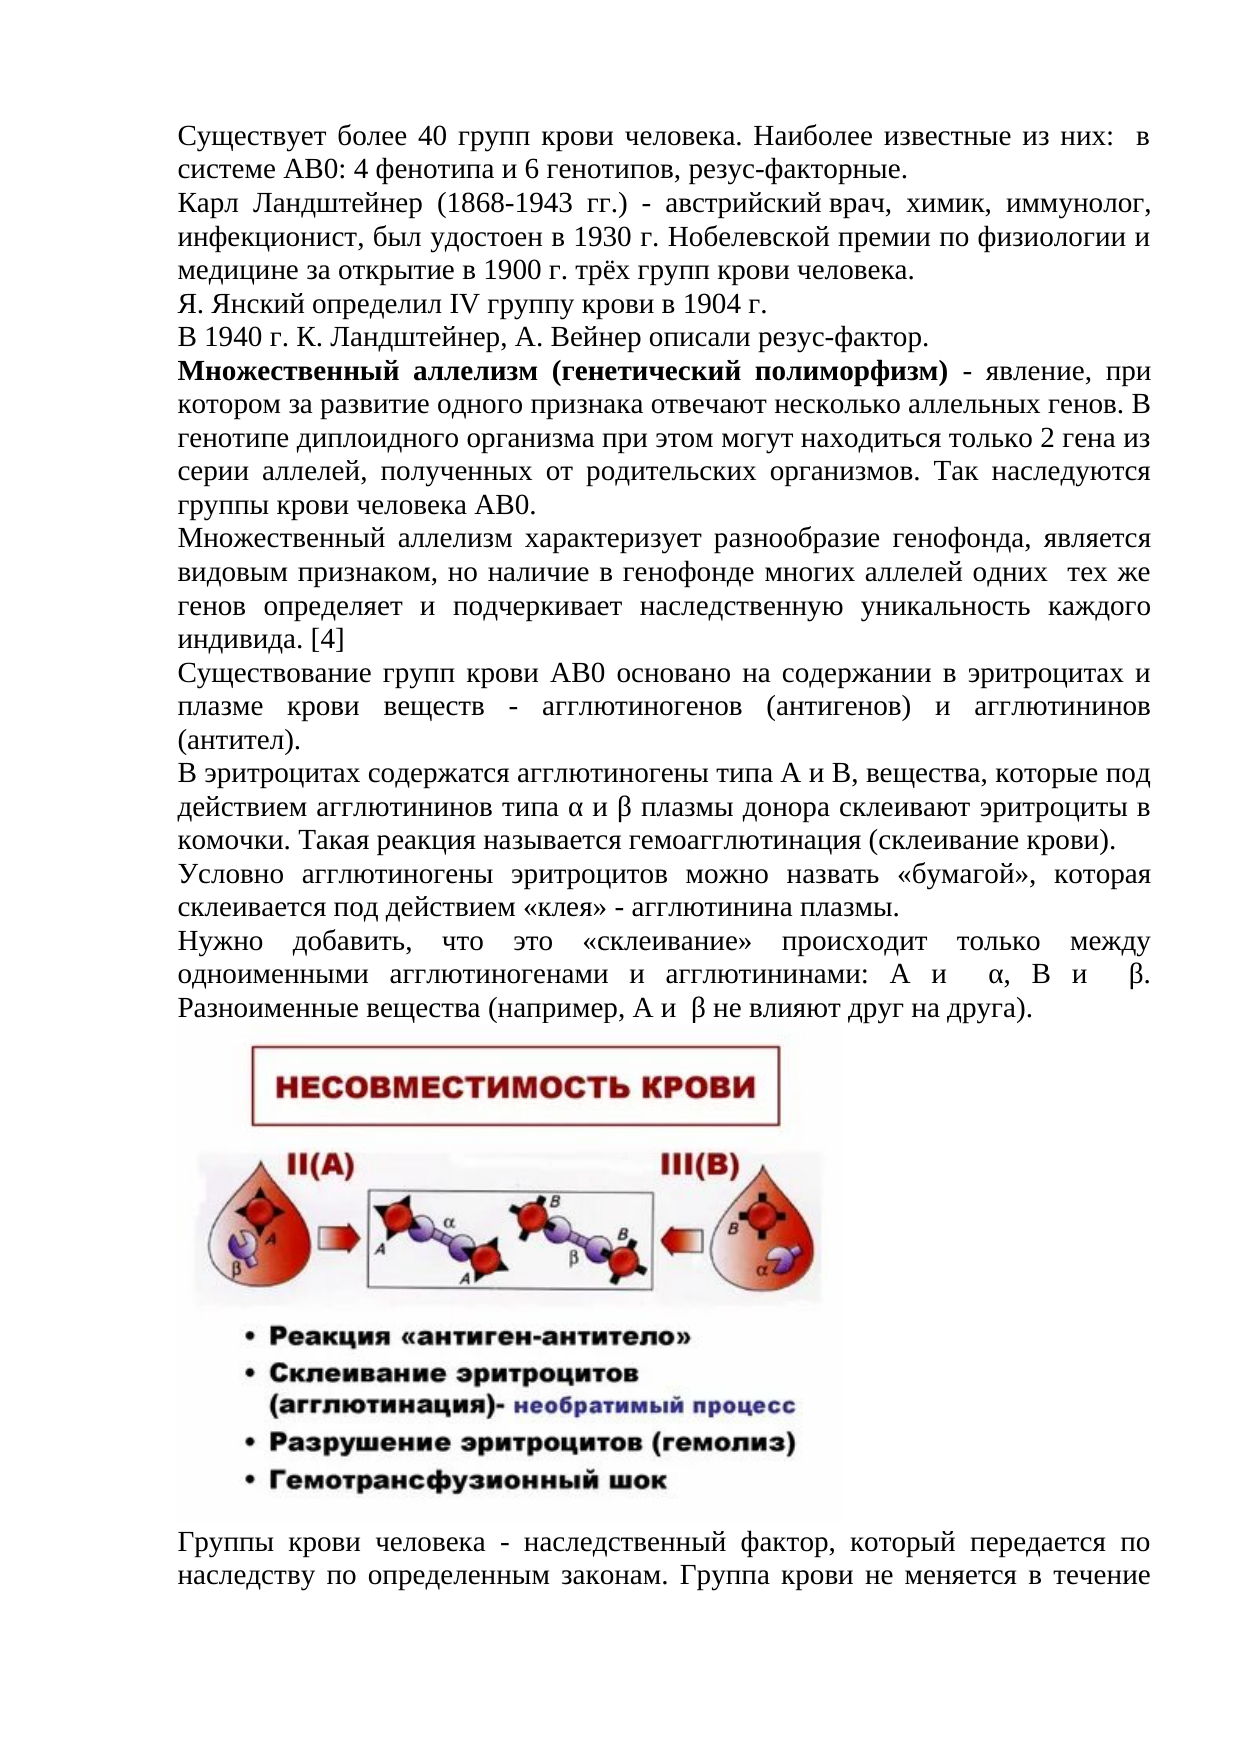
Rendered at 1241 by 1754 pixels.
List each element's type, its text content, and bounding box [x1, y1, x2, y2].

text В эритроцитах содержатся агглютиногены типа А и В, вещества, которые под действием агглютининов типа α и β плазмы донора склеивают эритроциты в комочки. Такая реакция называется гемоагглютинация (склеивание крови). [177, 755, 1152, 856]
text Я. Янский определил IV группу крови в 1904 г. [177, 286, 1152, 319]
text Существование групп крови АВ0 основано на содержании в эритроцитах и плазме крови веществ - агглютиногенов (антигенов) и агглютининов (антител). [177, 655, 1152, 755]
text Существует более 40 групп крови человека. Наиболее известные из них: в системе АВ0: 4 фенотипа и 6 генотипов, резус-факторные. [177, 118, 1152, 185]
text Карл Ландштейнер (1868-1943 гг.) - австрийский врач, химик, иммунолог, инфекционист, был удостоен в 1930 г. Нобелевской премии по физиологии и медицине за открытие в 1900 г. трёх групп крови человека. [177, 185, 1152, 286]
picture [177, 1023, 845, 1524]
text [177, 1524, 1152, 1591]
text Условно агглютиногены эритроцитов можно назвать «бумагой», которая склеивается под действием «клея» - агглютинина плазмы. [177, 856, 1152, 923]
text Множественный аллелизм характеризует разнообразие генофонда, является видовым признаком, но наличие в генофонде многих аллелей одних тех же генов определяет и подчеркивает наследственную уникальность каждого индивида. [4] [177, 521, 1152, 655]
text В 1940 г. К. Ландштейнер, А. Вейнер описали резус-фактор. [177, 319, 1152, 353]
text Нужно добавить, что это «склеивание» происходит только между одноименными агглютиногенами и агглютининами: А и α, В и β. Разноименные вещества (например, А и β не влияют друг на друга). [177, 923, 1152, 1024]
text Множественный аллелизм (генетический полиморфизм) - явление, при котором за развитие одного признака отвечают несколько аллельных генов. В генотипе диплоидного организма при этом могут находиться только 2 гена из серии аллелей, полученных от родительских организмов. Так наследуются группы крови человека АВ0. [177, 353, 1152, 521]
